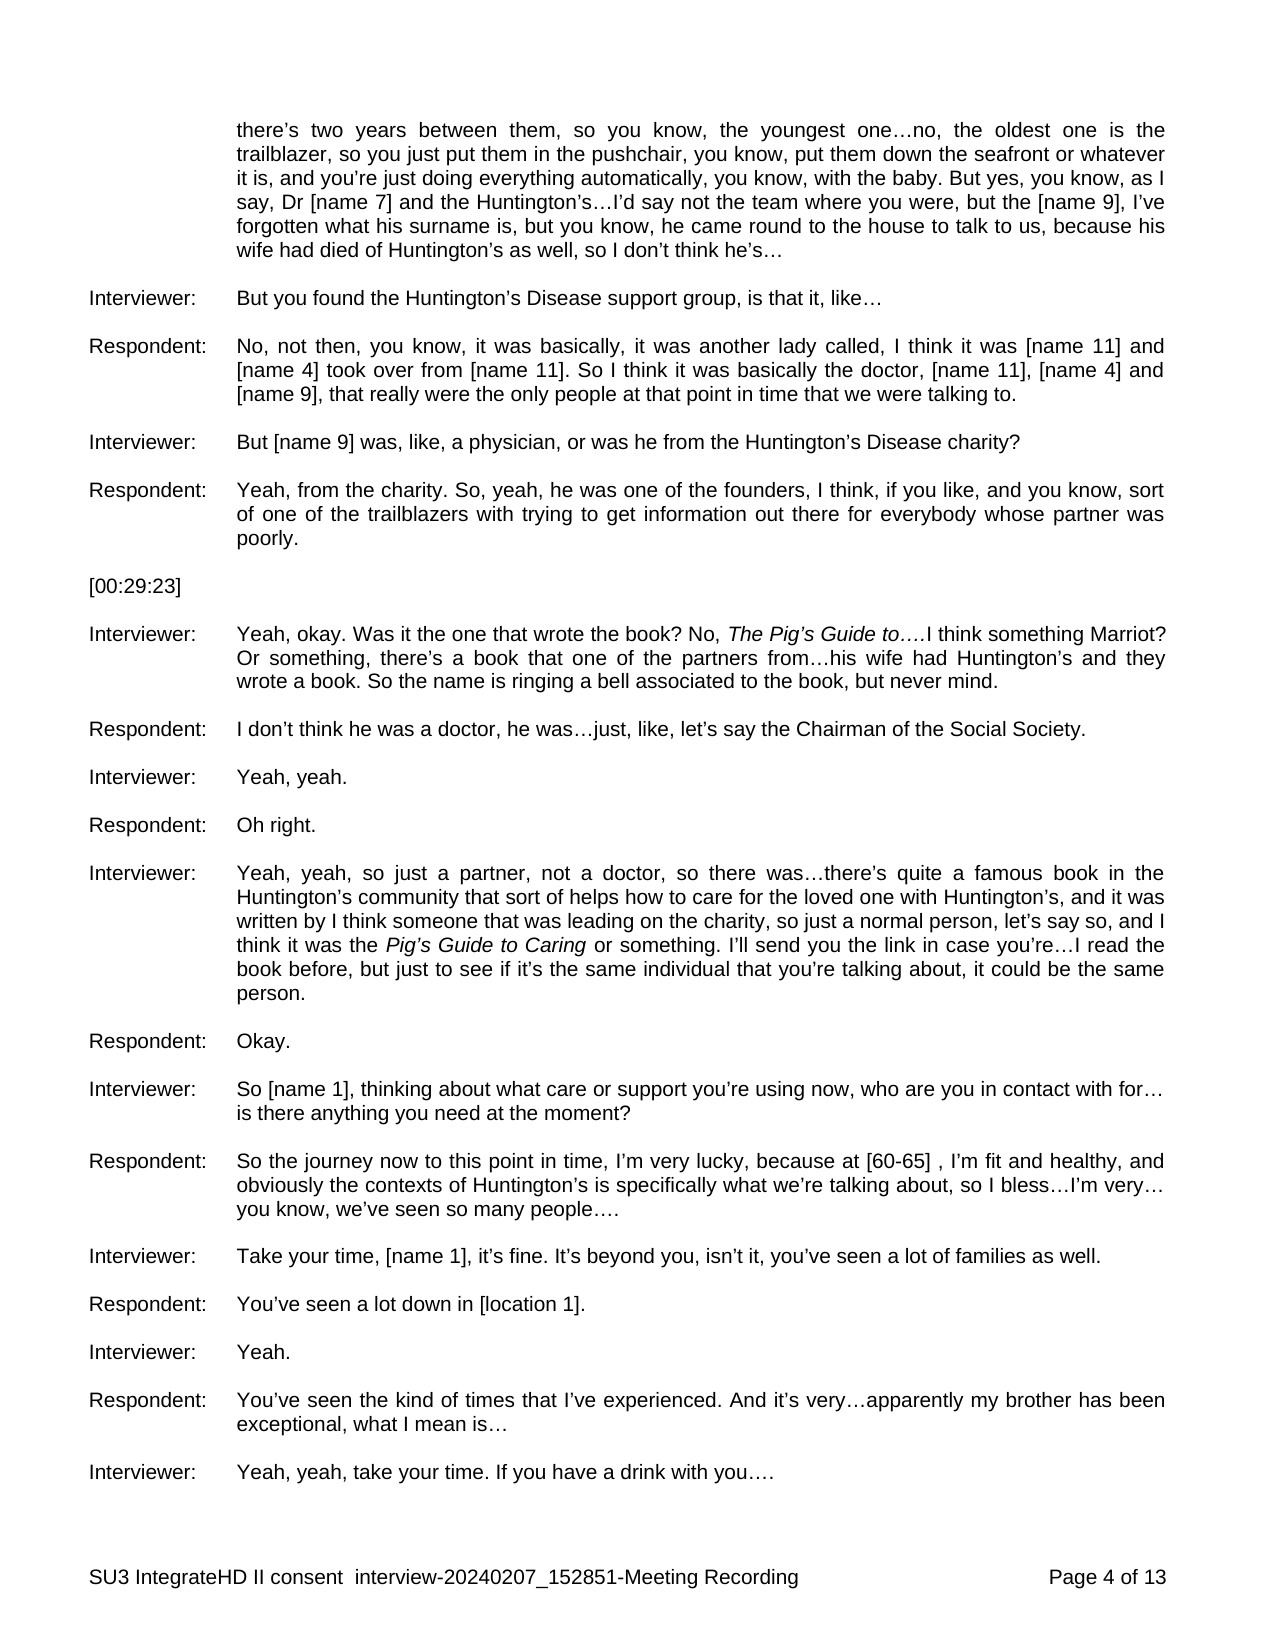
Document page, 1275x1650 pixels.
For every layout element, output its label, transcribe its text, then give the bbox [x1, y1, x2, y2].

text Interviewer: Yeah, yeah, so just a partner, not a doctor, so there was…there’s quite a famous book in the Huntington’s community that sort of helps how to care for the loved one with Huntington’s, and it was written by I think someone that was leading on the charity, so just a normal person, let’s say so, and I think it was the Pig’s Guide to Caring or something. I’ll send you the link in case you’re…I read the book before, but just to see if it’s the same individual that you’re talking about, it could be the same person. [89, 861, 1167, 1005]
text Interviewer: Yeah, yeah. [89, 765, 1167, 789]
text Interviewer: But [name 9] was, like, a physician, or was he from the Huntington’s Disease charity? [89, 430, 1167, 454]
text Interviewer: Yeah, okay. Was it the one that wrote the book? No, The Pig’s Guide to….I think something Marriot? Or something, there’s a book that one of the partners from…his wife had Huntington’s and they wrote a book. So the name is ringing a bell associated to the book, but never mind. [89, 621, 1167, 693]
text Interviewer: Yeah. [89, 1340, 1167, 1364]
text Interviewer: Yeah, yeah, take your time. If you have a drink with you…. [89, 1460, 1167, 1484]
text Interviewer: Take your time, [name 1], it’s fine. It’s beyond you, isn’t it, you’ve seen a lot of families as well. [89, 1244, 1167, 1268]
text Respondent: Oh right. [89, 813, 1167, 837]
text Interviewer: So [name 1], thinking about what care or support you’re using now, who are you in contact with for…is there anything you need at the moment? [89, 1077, 1167, 1124]
text Respondent: No, not then, you know, it was basically, it was another lady called, I think it was [name 11] and [name 4] took over from [name 11]. So I think it was basically the doctor, [name 11], [name 4] and [name 9], that really were the only people at that point in time that we were talking to. [89, 334, 1167, 406]
text Respondent: I don’t think he was a doctor, he was…just, like, let’s say the Chairman of the Social Society. [89, 717, 1167, 741]
text Respondent: Yeah, from the charity. So, yeah, he was one of the founders, I think, if you like, and you know, sort of one of the trailblazers with trying to get information out there for everybody whose partner was poorly. [89, 478, 1167, 549]
text Respondent: Okay. [89, 1029, 1167, 1053]
text Interviewer: But you found the Huntington’s Disease support group, is that it, like… [89, 286, 1167, 310]
text Respondent: You’ve seen the kind of times that I’ve experienced. And it’s very…apparently my brother has been exceptional, what I mean is… [89, 1388, 1167, 1436]
text Respondent: So the journey now to this point in time, I’m very lucky, because at [60-65] , I’m fit and healthy, and obviously the contexts of Huntington’s is specifically what we’re talking about, so I bless…I’m very…you know, we’ve seen so many people…. [89, 1148, 1167, 1220]
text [89, 118, 1167, 262]
text [00:29:23] [89, 573, 1167, 597]
text Respondent: You’ve seen a lot down in [location 1]. [89, 1292, 1167, 1316]
